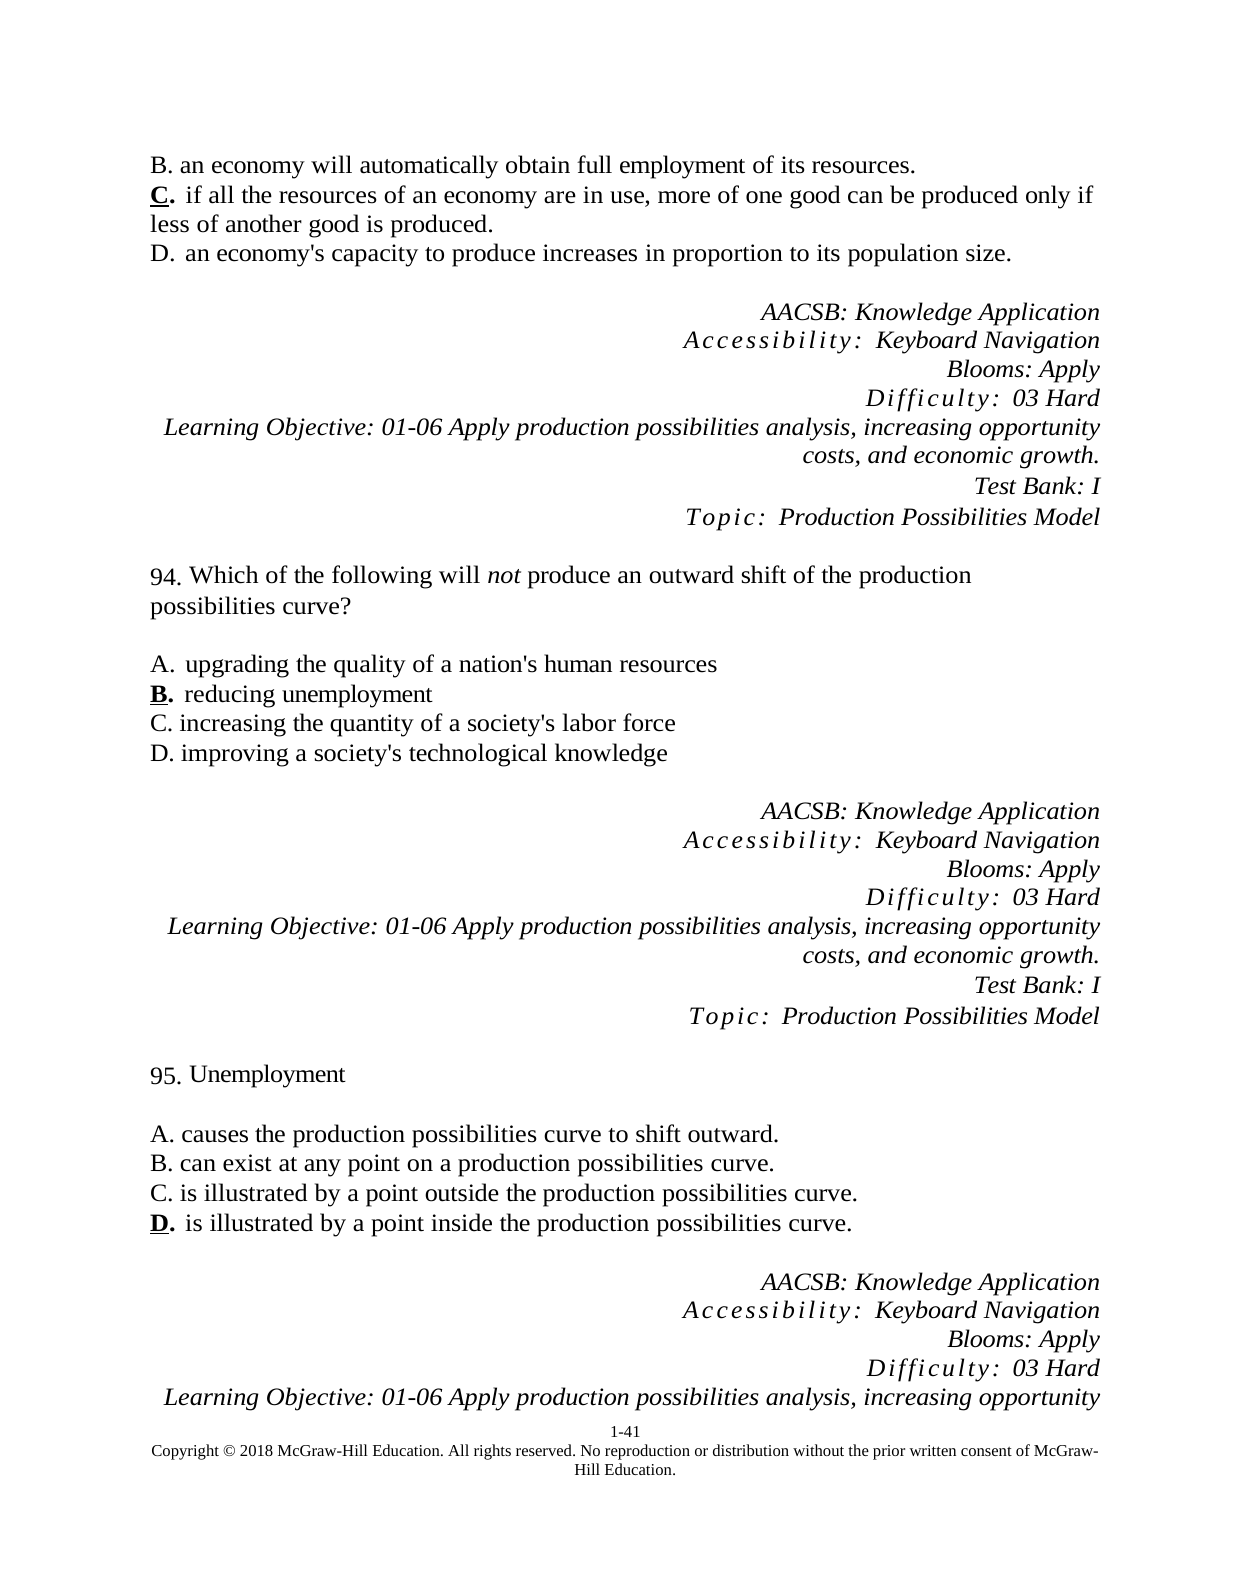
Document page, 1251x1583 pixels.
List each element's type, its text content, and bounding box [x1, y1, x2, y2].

text C. is illustrated by a point outside the production possibilities curve. [150, 1178, 1100, 1207]
text Test Bank: I [150, 971, 1100, 999]
text Difficulty: 03 Hard [150, 882, 1100, 911]
text AACSB: Knowledge Application [150, 297, 1100, 326]
text AACSB: Knowledge Application [150, 796, 1100, 825]
text B. an economy will automatically obtain full employment of its resources. [150, 150, 1100, 179]
text D. improving a society's technological knowledge [150, 738, 1100, 766]
text Accessibility: Keyboard Navigation [150, 326, 1100, 354]
text Blooms: Apply [150, 354, 1100, 383]
text 94. Which of the following will not produce an outward shift of the production possibilities curve? [150, 560, 1100, 619]
text Difficulty: 03 Hard [150, 383, 1100, 412]
text C. if all the resources of an economy are in use, more of one good can be produced only if less of another good is produced. [150, 180, 1100, 238]
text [150, 1382, 1100, 1410]
text Blooms: Apply [150, 854, 1100, 882]
text Topic: Production Possibilities Model [150, 502, 1100, 531]
text Accessibility: Keyboard Navigation [150, 1295, 1100, 1324]
text C. increasing the quantity of a society's labor force [150, 708, 1100, 737]
text Blooms: Apply [150, 1324, 1100, 1353]
text Test Bank: I [150, 471, 1100, 500]
text D. an economy's capacity to produce increases in proportion to its population size. [150, 238, 1100, 267]
text Difficulty: 03 Hard [150, 1353, 1100, 1382]
text AACSB: Knowledge Application [150, 1267, 1100, 1295]
text B. reducing unemployment [150, 679, 1100, 708]
text Topic: Production Possibilities Model [150, 1001, 1100, 1030]
text 95. Unemployment [150, 1059, 1100, 1090]
text B. can exist at any point on a production possibilities curve. [150, 1148, 1100, 1177]
text Accessibility: Keyboard Navigation [150, 825, 1100, 854]
text A. causes the production possibilities curve to shift outward. [150, 1119, 1100, 1148]
text Learning Objective: 01-06 Apply production possibilities analysis, increasing opportunity costs, and economic growth. [150, 911, 1100, 969]
text A. upgrading the quality of a nation's human resources [150, 649, 1100, 677]
text Learning Objective: 01-06 Apply production possibilities analysis, increasing opportunity costs, and economic growth. [150, 412, 1100, 469]
text D. is illustrated by a point inside the production possibilities curve. [150, 1208, 1100, 1237]
